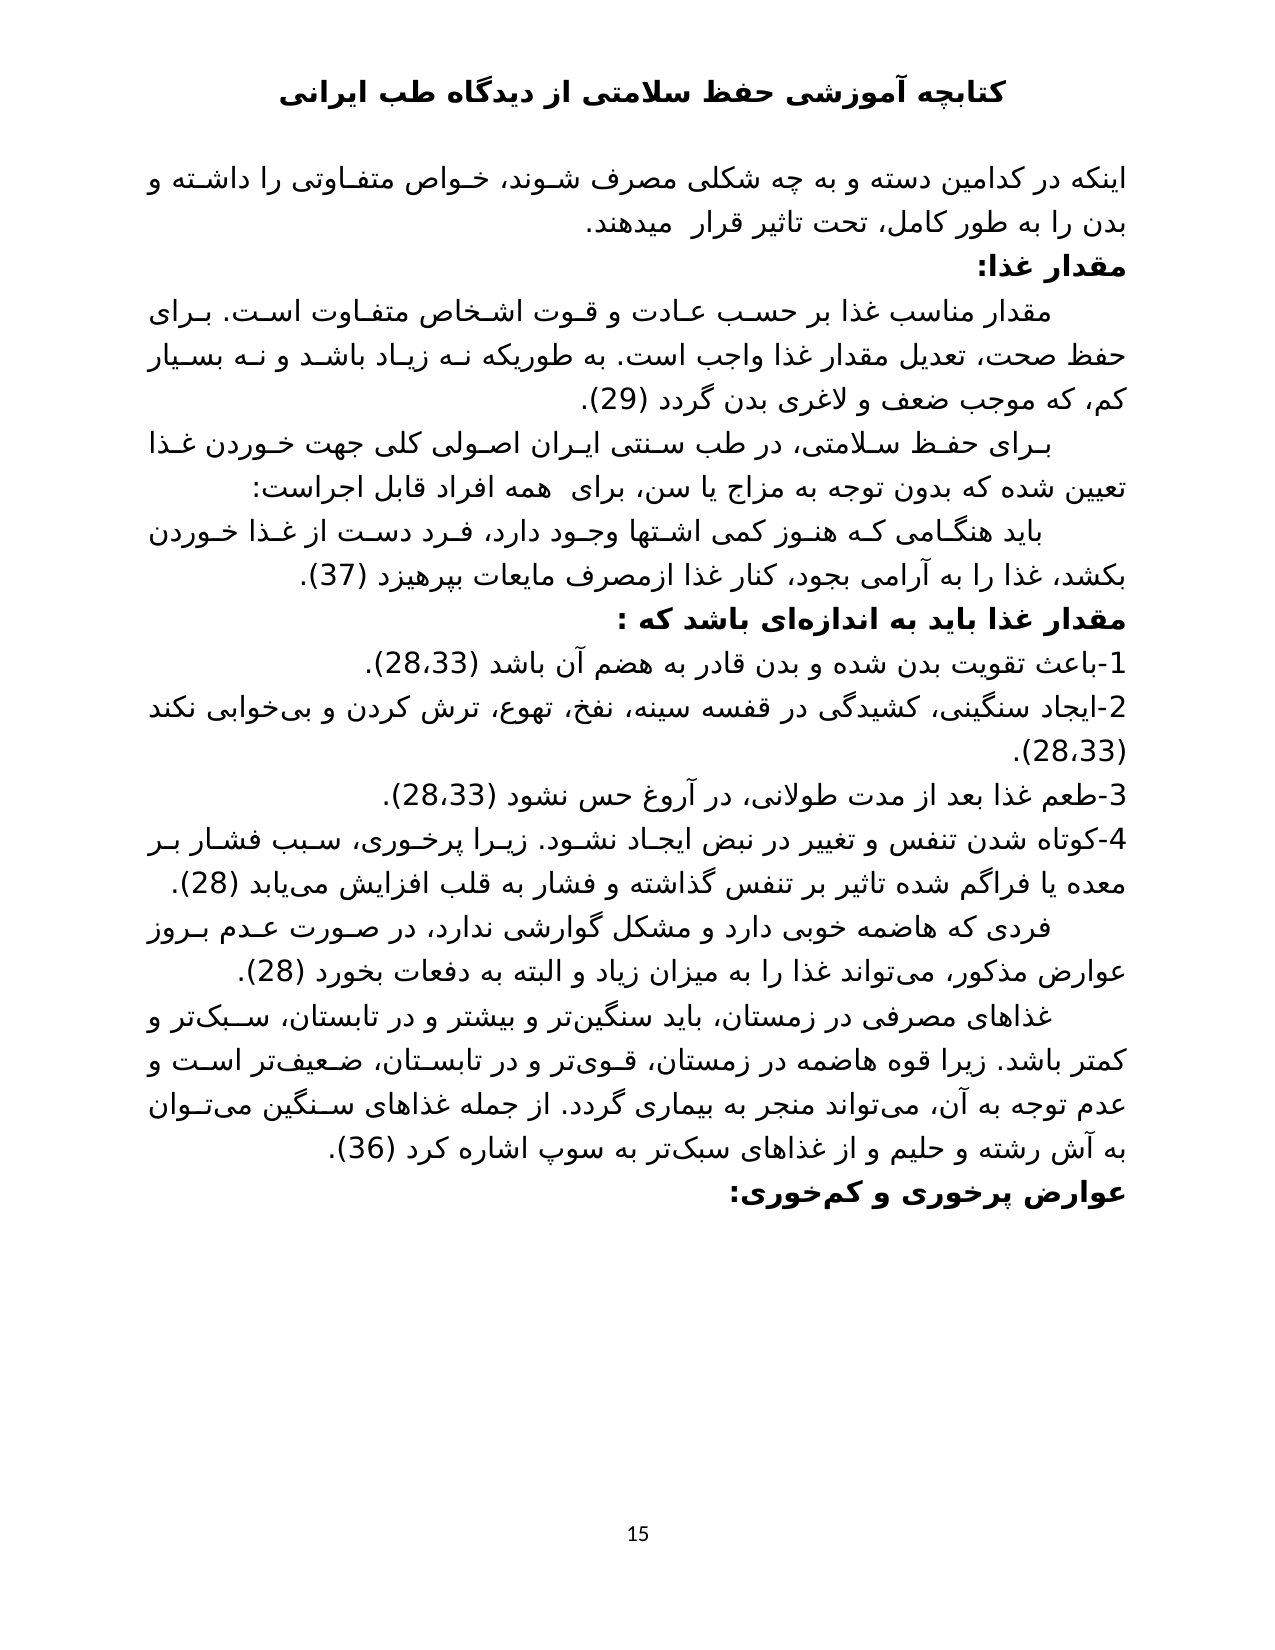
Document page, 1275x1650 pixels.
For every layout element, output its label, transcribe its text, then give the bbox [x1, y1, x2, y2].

text مقدار غذا باید به اندازه‌ای باشد که : [148, 602, 1127, 636]
text عوارض پرخوری و کم‌خوری: [148, 1175, 1127, 1209]
text باید هنگامی که هنوز کمی اشتها وجود دارد، فرد دست از غذا خوردن بکشد، غذا را به آرامی بجود، کنار غذا ازمصرف مایعات بپرهیزد (37). [148, 514, 1127, 592]
text 4-کوتاه شدن تنفس و تغییر در نبض ایجاد نشود. زیرا پرخوری، سبب فشار بر معده یا فراگم شده تاثیر بر تنفس گذاشته و فشار به قلب افزایش می‌یابد (28). [148, 823, 1127, 901]
text فردی که هاضمه خوبی دارد و مشکل گوارشی ندارد، در صورت عدم بروز عوارض مذکور، می‌تواند غذا را به میزان زیاد و البته به دفعات بخورد (28). [148, 911, 1127, 989]
text غذاهای مصرفی در زمستان، باید سنگین‌تر و بیشتر و در تابستان، سبک‌تر و کمتر باشد. زیرا قوه هاضمه در زمستان، قوی‌تر و در تابستان، ضعیف‌تر است و عدم توجه به آن، می‌تواند منجر به بیماری گردد. از جمله غذاهای سنگین می‌توان به آش رشته و حلیم و از غذاهای سبک‌تر به سوپ اشاره کرد (36). [148, 999, 1127, 1165]
text برای حفظ سلامتی، در طب سنتی ایران اصولی کلی جهت خوردن غذا تعیین شده که بدون توجه به مزاج یا سن، برای همه افراد قابل اجراست: [148, 426, 1127, 504]
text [148, 162, 1127, 240]
text مقدار غذا: [148, 250, 1127, 284]
text 1-باعث تقویت بدن شده و بدن قادر به هضم آن باشد (28،33). [148, 646, 1127, 680]
text 3-طعم غذا بعد از مدت طولانی، در آروغ حس نشود (28،33). [148, 778, 1127, 812]
text مقدار مناسب غذا بر حسب عادت و قوت اشخاص متفاوت است. برای حفظ صحت، تعدیل مقدار غذا واجب است. به طوریکه نه زیاد باشد و نه بسیار کم، که موجب ضعف و لاغری بدن گردد (29). [148, 294, 1127, 416]
text 2-ایجاد سنگینی، کشیدگی در قفسه سینه، نفخ، تهوع، ترش کردن و بی‌خوابی نکند (28،33). [148, 690, 1127, 768]
